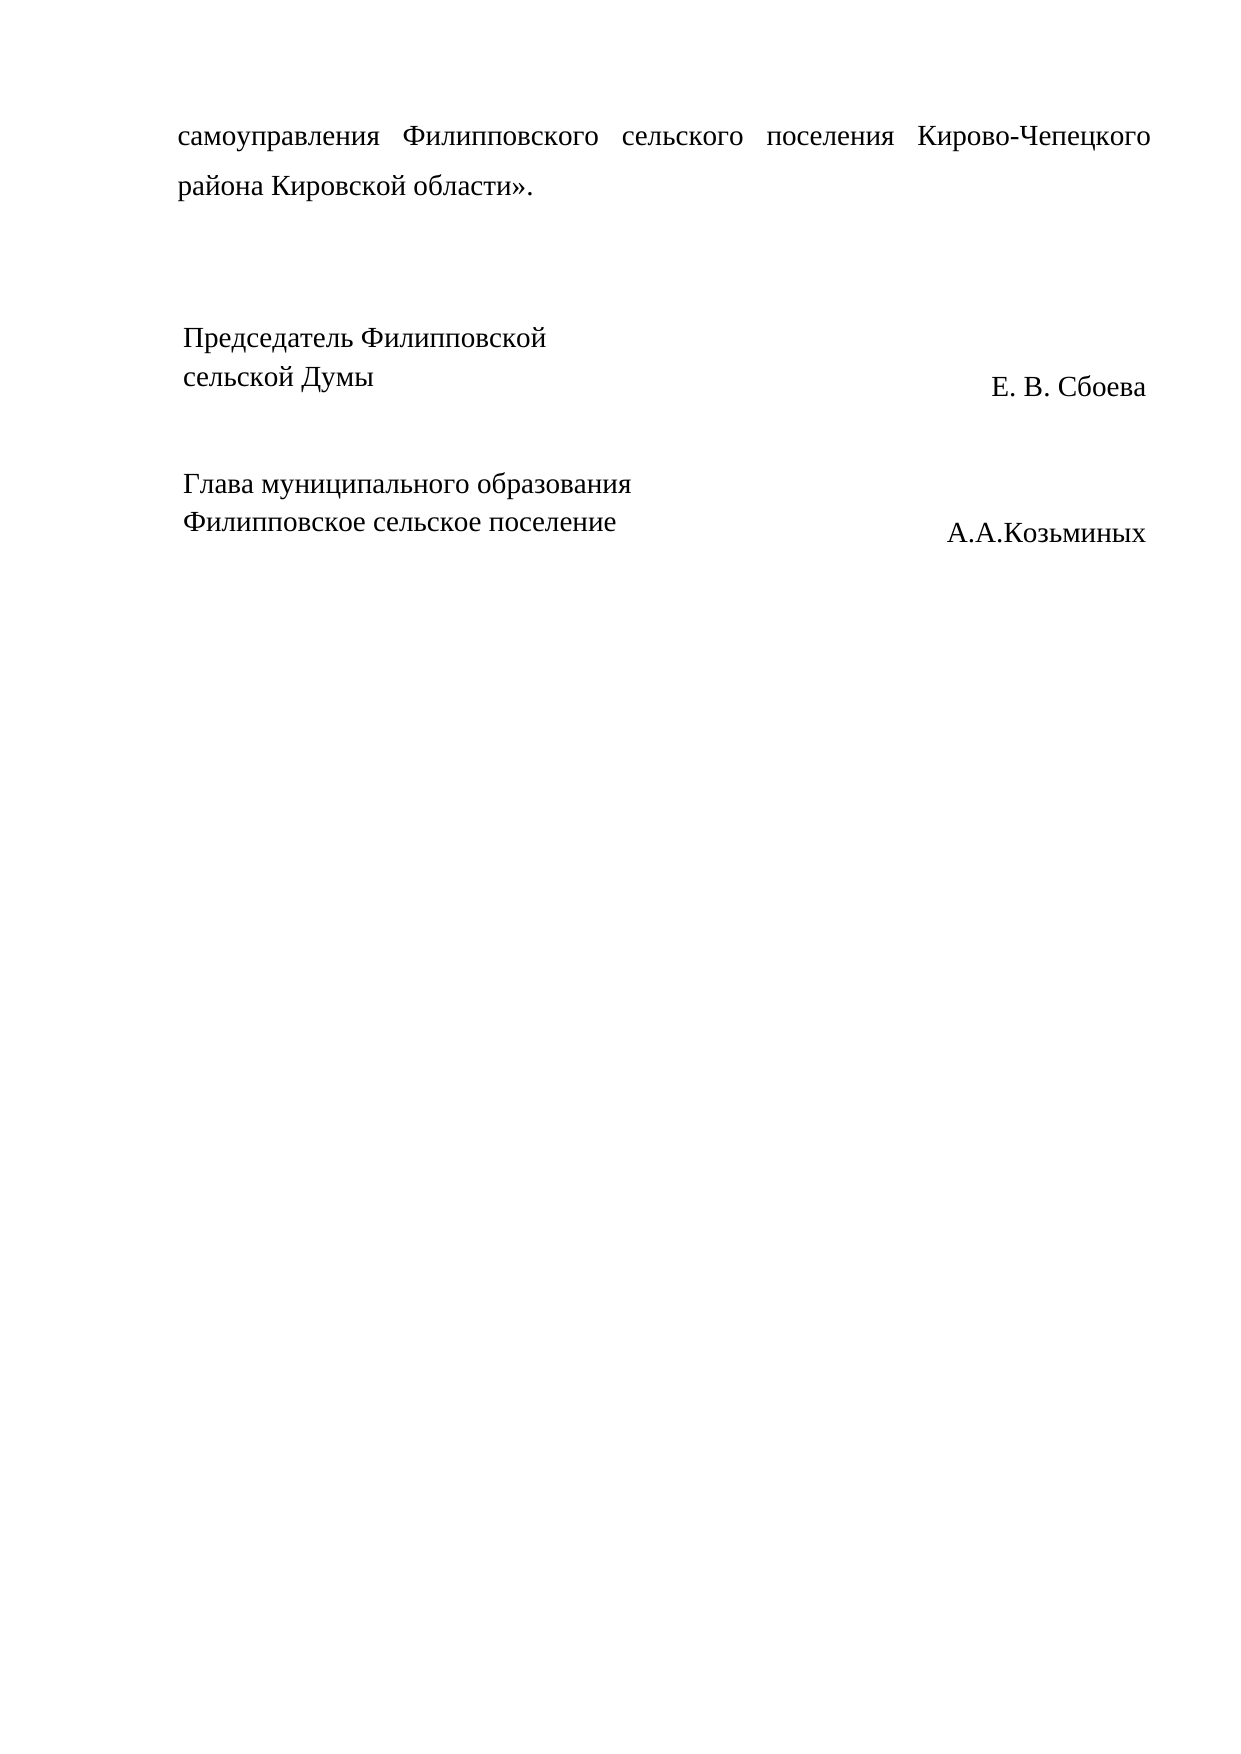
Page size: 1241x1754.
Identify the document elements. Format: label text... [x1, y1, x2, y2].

table_header Председатель Филипповской сельской Думы [177, 240, 649, 423]
table_header Е. В. Сбоева [650, 240, 1152, 423]
table_cell Глава муниципального образования Филипповское сельское поселение [177, 423, 649, 568]
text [177, 118, 1152, 202]
table_cell А.А.Козьминых [650, 423, 1152, 568]
